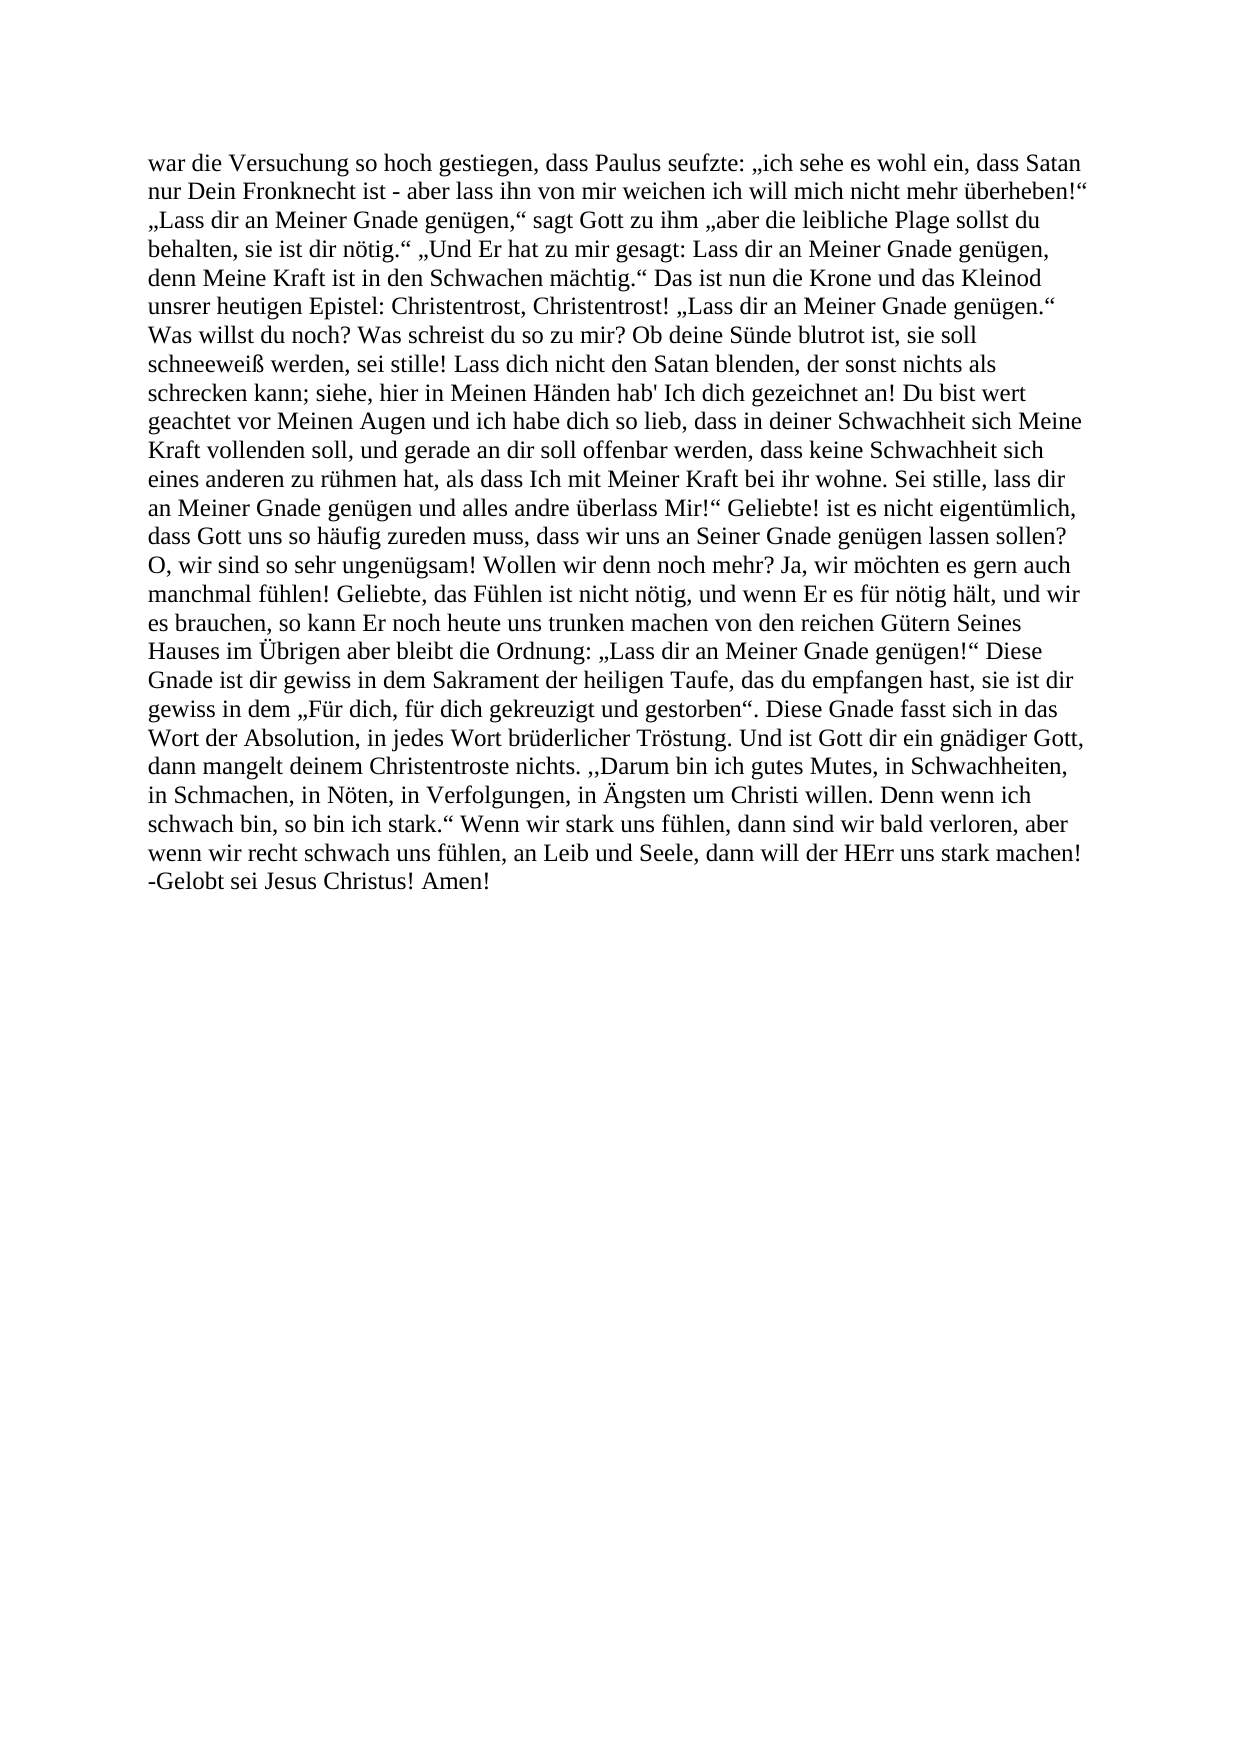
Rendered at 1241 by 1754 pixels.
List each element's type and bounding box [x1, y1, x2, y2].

text [148, 148, 1093, 895]
